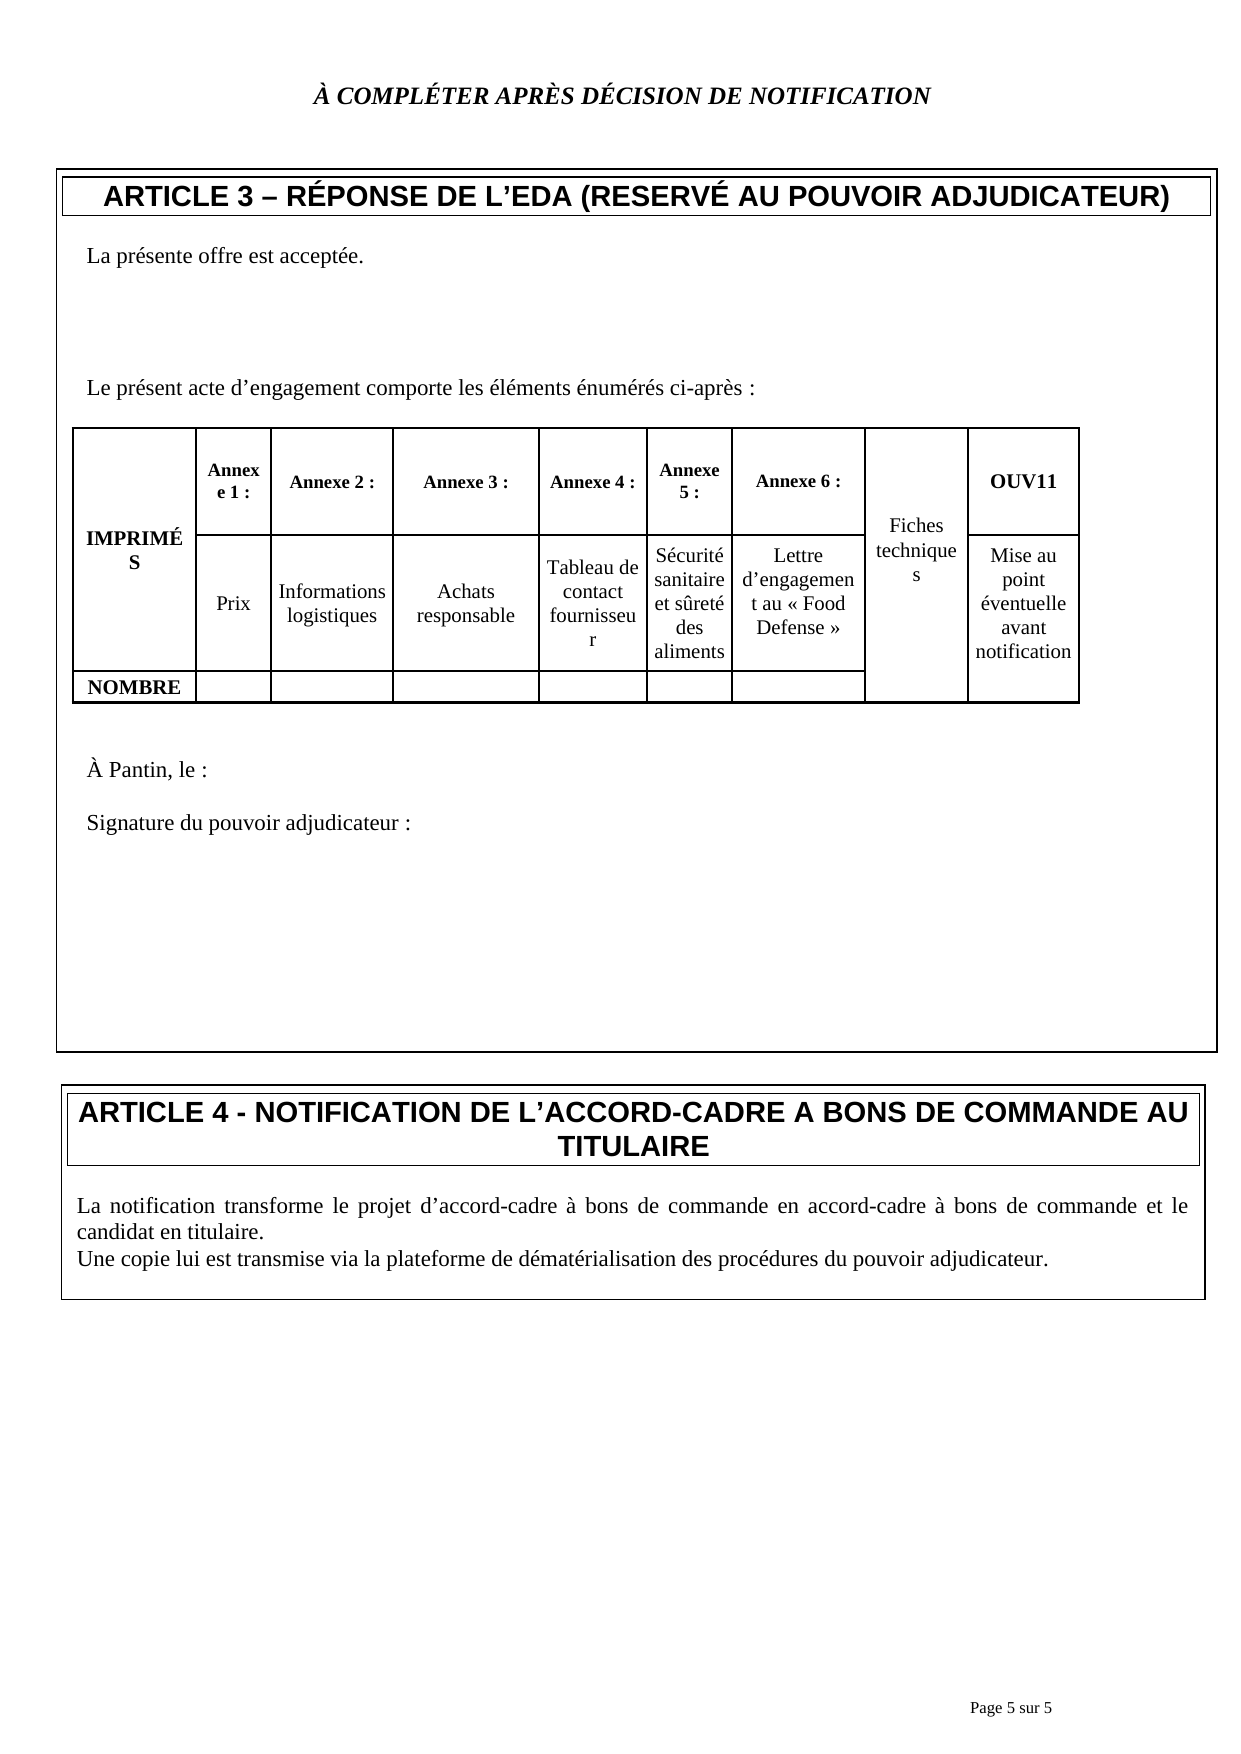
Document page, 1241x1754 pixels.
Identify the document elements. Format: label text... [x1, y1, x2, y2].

text À COMPLÉTER APRÈS DÉCISION DE NOTIFICATION [314, 81, 1168, 110]
